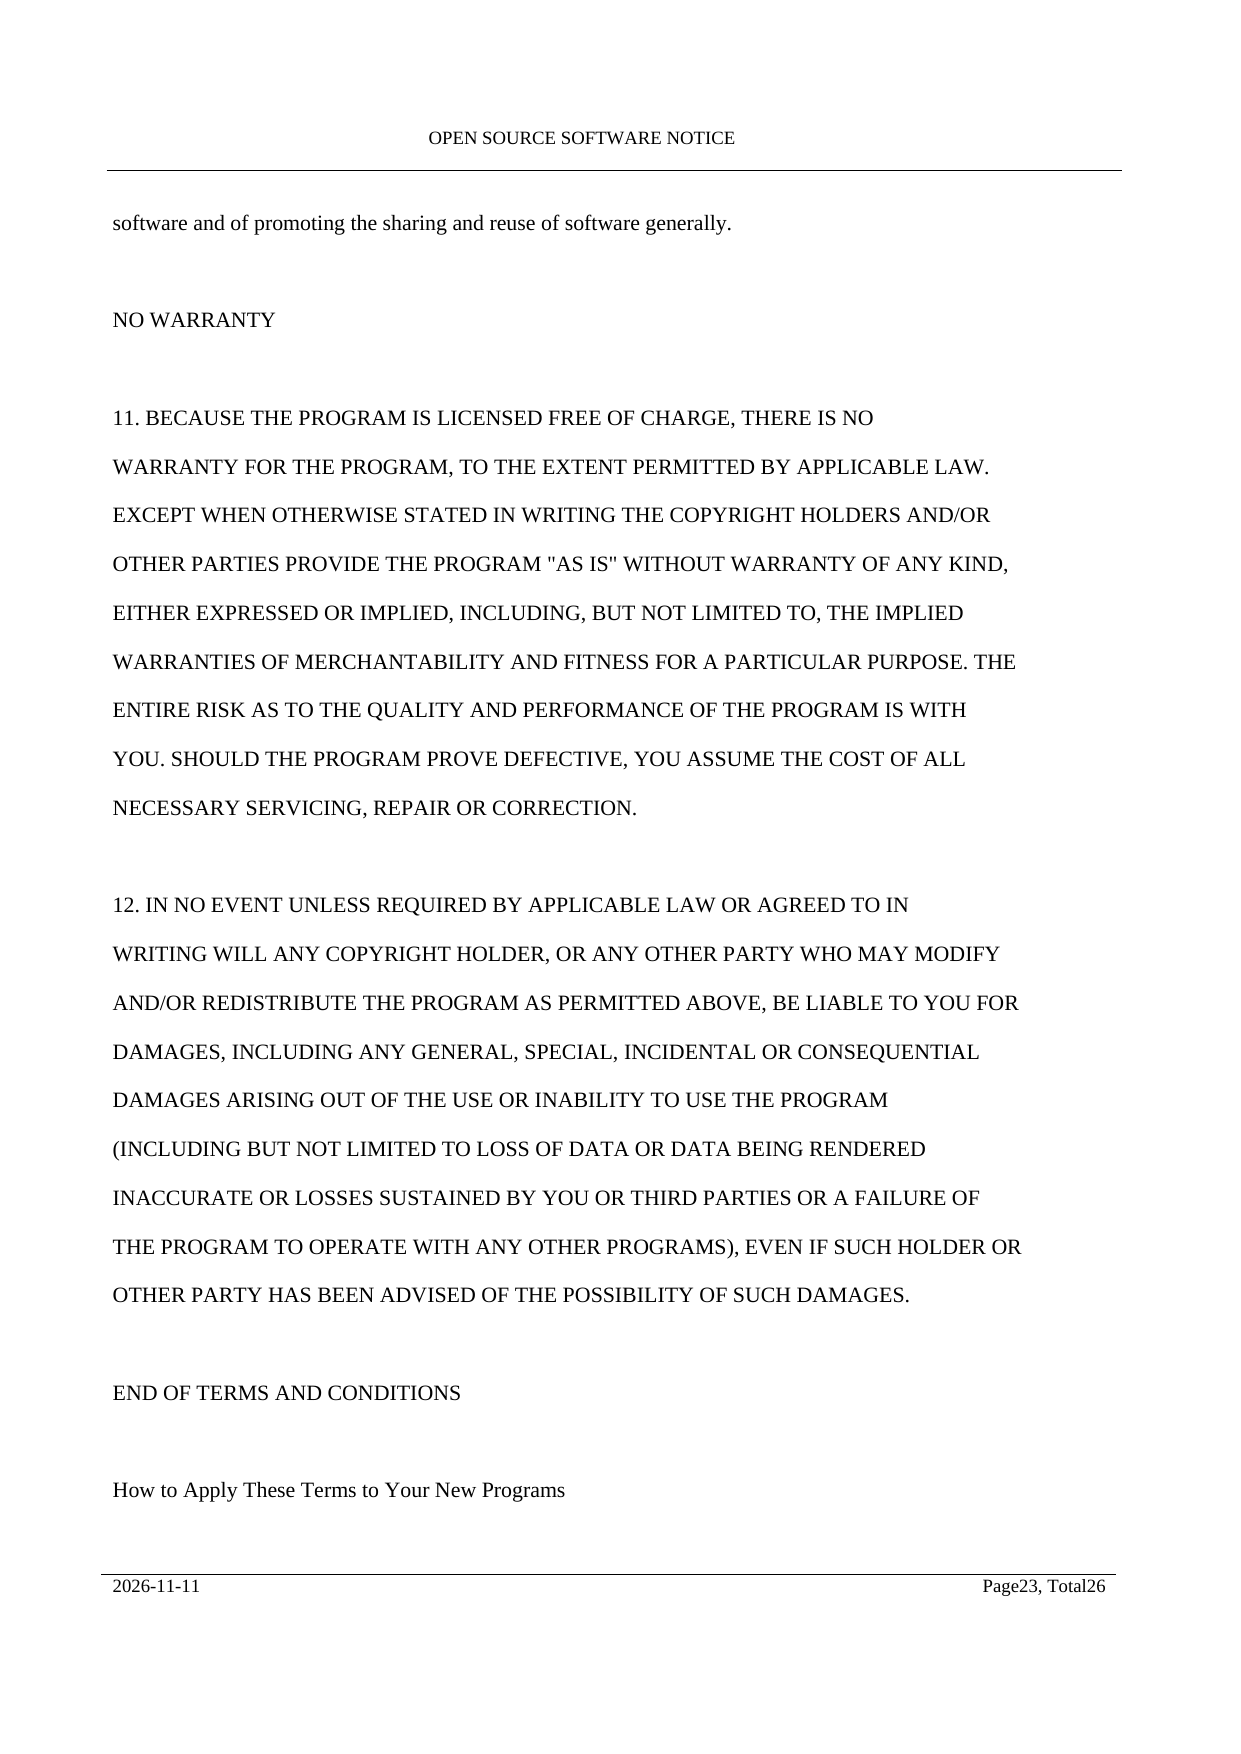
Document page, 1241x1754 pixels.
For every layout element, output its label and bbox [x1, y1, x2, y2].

text [112, 206, 1128, 1506]
